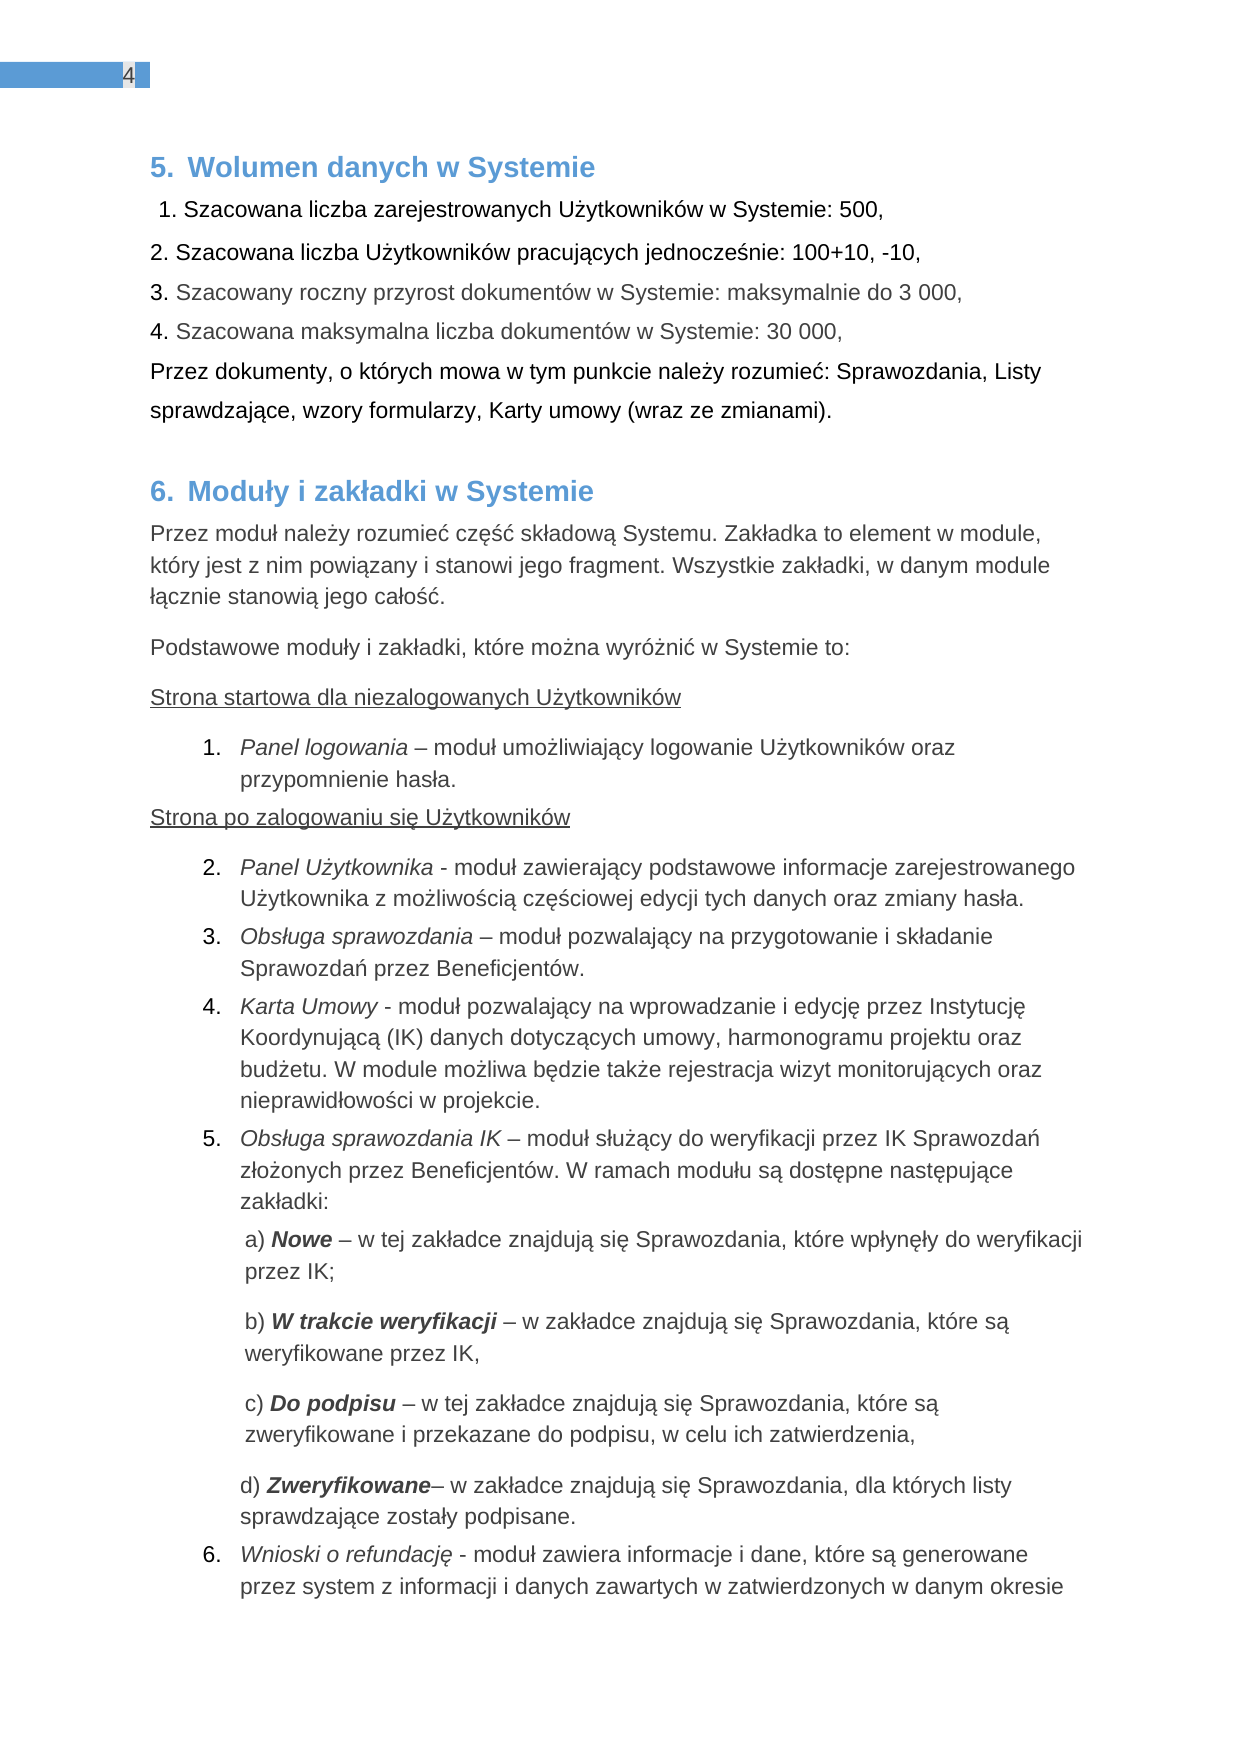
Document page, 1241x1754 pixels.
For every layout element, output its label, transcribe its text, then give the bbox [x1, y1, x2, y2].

text 4. Szacowana maksymalna liczba dokumentów w Systemie: 30 000, [150, 318, 1090, 344]
list Obsługa sprawozdania IK – moduł służący do weryfikacji przez IK Sprawozdań złożonych przez Beneficjentów. W ramach modułu są dostępne następujące zakładki: [202, 1125, 1090, 1214]
list Karta Umowy - moduł pozwalający na wprowadzanie i edycję przez Instytucję Koordynującą (IK) danych dotyczących umowy, harmonogramu projektu oraz budżetu. W module możliwa będzie także rejestracja wizyt monitorujących oraz nieprawidłowości w projekcie. [202, 993, 1090, 1114]
text Strona po zalogowaniu się Użytkowników [150, 803, 1090, 830]
text c) Do podpisu – w tej zakładce znajdują się Sprawozdania, które są zweryfikowane i przekazane do podpisu, w celu ich zatwierdzenia, [244, 1390, 1090, 1448]
list Panel Użytkownika - moduł zawierający podstawowe informacje zarejestrowanego Użytkownika z możliwością częściowej edycji tych danych oraz zmiany hasła. [202, 854, 1090, 912]
text 2. Szacowana liczba Użytkowników pracujących jednocześnie: 100+10, -10, [150, 239, 1090, 266]
subtitle Wolumen danych w Systemie [150, 150, 1090, 183]
subtitle Moduły i zakładki w Systemie [150, 474, 1090, 508]
text Przez dokumenty, o których mowa w tym punkcie należy rozumieć: Sprawozdania, Listy sprawdzające, wzory formularzy, Karty umowy (wraz ze zmianami). [150, 358, 1090, 423]
list Panel logowania – moduł umożliwiający logowanie Użytkowników oraz przypomnienie hasła. [202, 734, 1090, 792]
text a) Nowe – w tej zakładce znajdują się Sprawozdania, które wpłynęły do weryfikacji przez IK; [244, 1226, 1090, 1284]
text Podstawowe moduły i zakładki, które można wyróżnić w Systemie to: [150, 633, 1090, 660]
text b) W trakcie weryfikacji – w zakładce znajdują się Sprawozdania, które są weryfikowane przez IK, [244, 1308, 1090, 1366]
text 3. Szacowany roczny przyrost dokumentów w Systemie: maksymalnie do 3 000, [150, 279, 1090, 305]
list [202, 1541, 1090, 1599]
text Przez moduł należy rozumieć część składową Systemu. Zakładka to element w module, który jest z nim powiązany i stanowi jego fragment. Wszystkie zakładki, w danym module łącznie stanowią jego całość. [150, 520, 1090, 609]
list d) Zweryfikowane– w zakładce znajdują się Sprawozdania, dla których listy sprawdzające zostały podpisane. [240, 1472, 1090, 1529]
text Strona startowa dla niezalogowanych Użytkowników [150, 684, 1090, 710]
text 1. Szacowana liczba zarejestrowanych Użytkowników w Systemie: 500, [150, 196, 1090, 222]
list Obsługa sprawozdania – moduł pozwalający na przygotowanie i składanie Sprawozdań przez Beneficjentów. [202, 923, 1090, 981]
